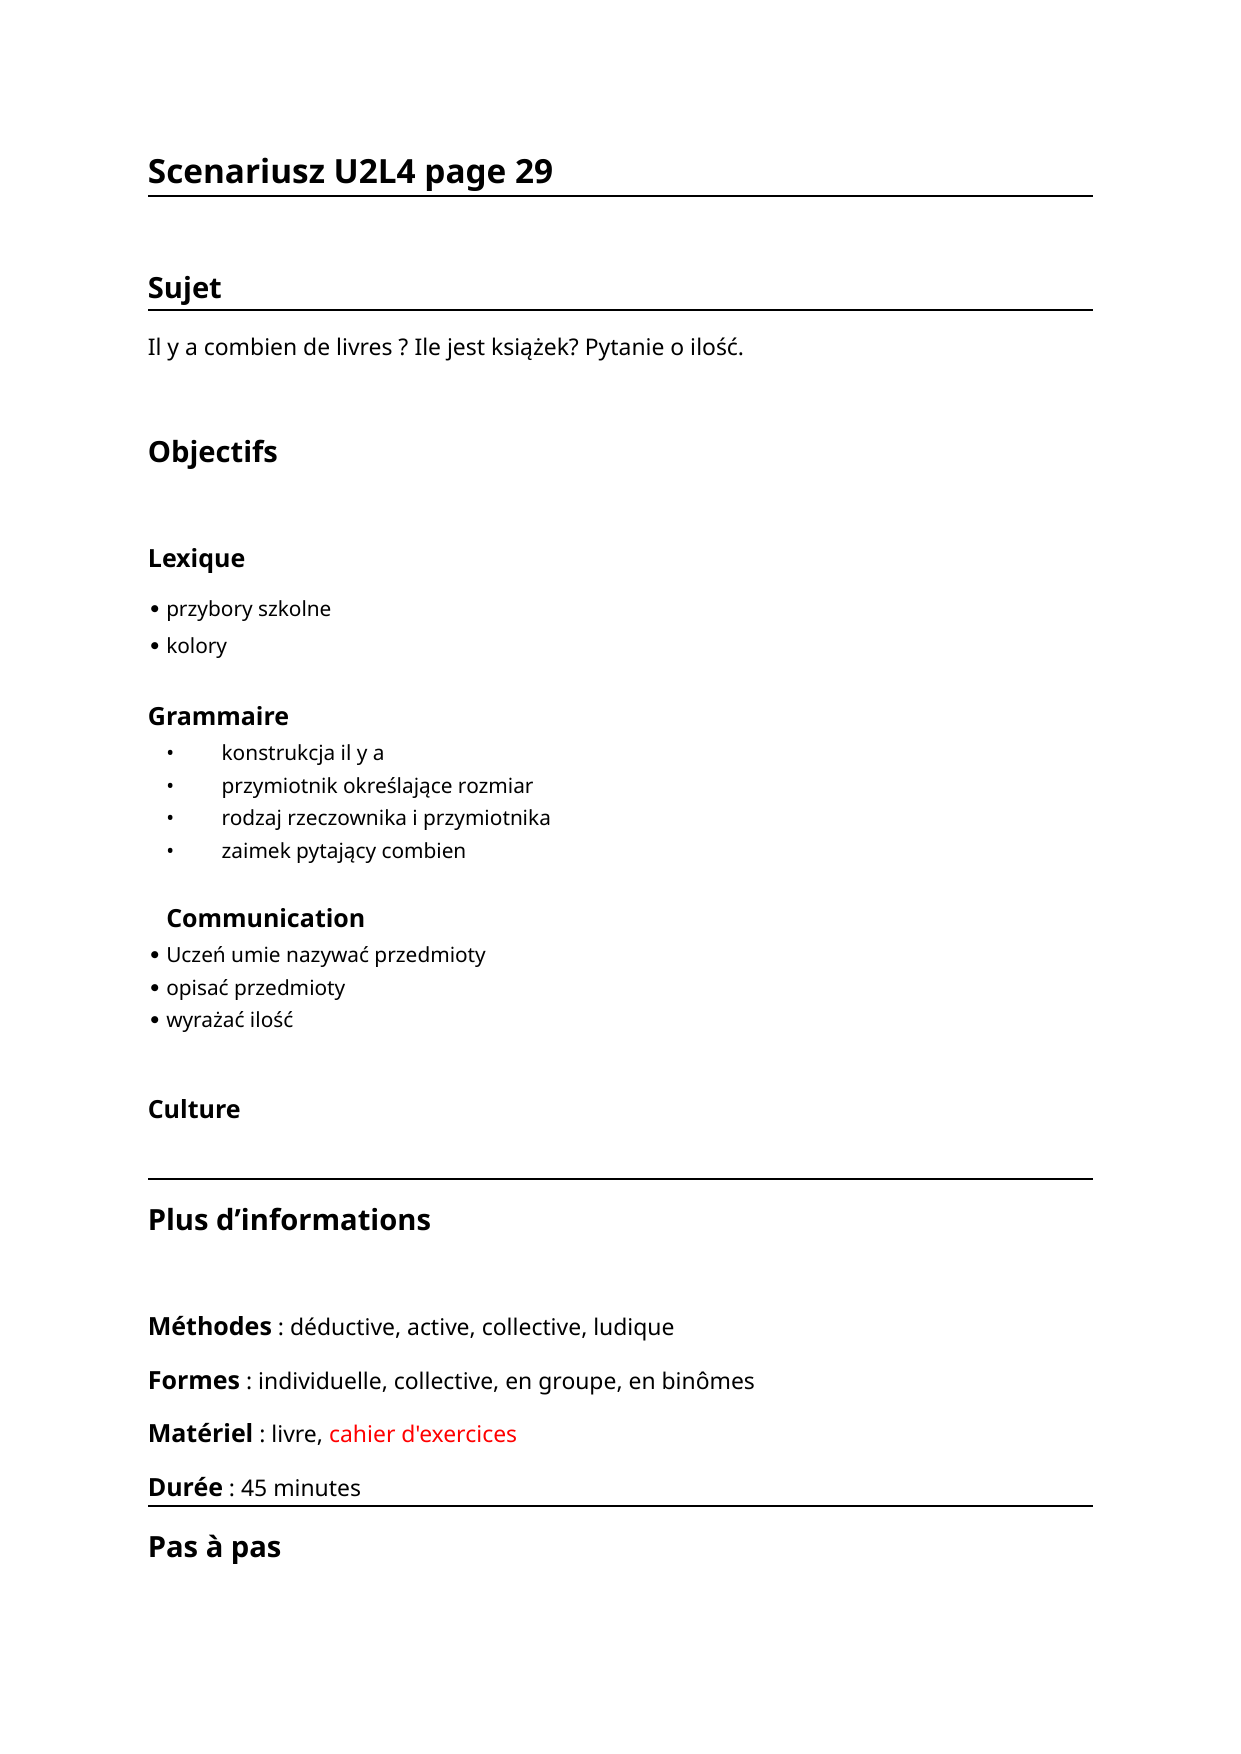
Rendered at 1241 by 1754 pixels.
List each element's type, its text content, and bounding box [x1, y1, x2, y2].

list opisać przedmioty [151, 973, 1093, 1001]
text Scenariusz U2L4 page 29 [148, 148, 1093, 195]
list wyrażać ilość [151, 1006, 1093, 1034]
text Formes : individuelle, collective, en groupe, en binômes [148, 1362, 1093, 1396]
text Plus d’informations [148, 1199, 1093, 1239]
text • przymiotnik określające rozmiar [166, 771, 1093, 799]
text • konstrukcja il y a [166, 738, 1093, 767]
text Durée : 45 minutes [148, 1469, 1093, 1505]
text Pas à pas [148, 1526, 1093, 1566]
text • zaimek pytający combien [166, 836, 1093, 864]
text Sujet [148, 267, 1093, 309]
text Il y a combien de livres ? Ile jest książek? Pytanie o ilość. [148, 330, 1093, 362]
text Objectifs [148, 431, 1093, 471]
text Lexique [148, 541, 1093, 575]
text • rodzaj rzeczownika i przymiotnika [166, 803, 1093, 832]
text Communication [166, 901, 1093, 935]
text Méthodes : déductive, active, collective, ludique [148, 1309, 1093, 1343]
text Culture [148, 1092, 1093, 1126]
list Uczeń umie nazywać przedmioty [151, 940, 1093, 969]
text Matériel : livre, cahier d'exercices [148, 1416, 1093, 1450]
text Grammaire [148, 699, 1093, 733]
list kolory [151, 627, 1093, 661]
list przybory szkolne [151, 594, 1093, 623]
